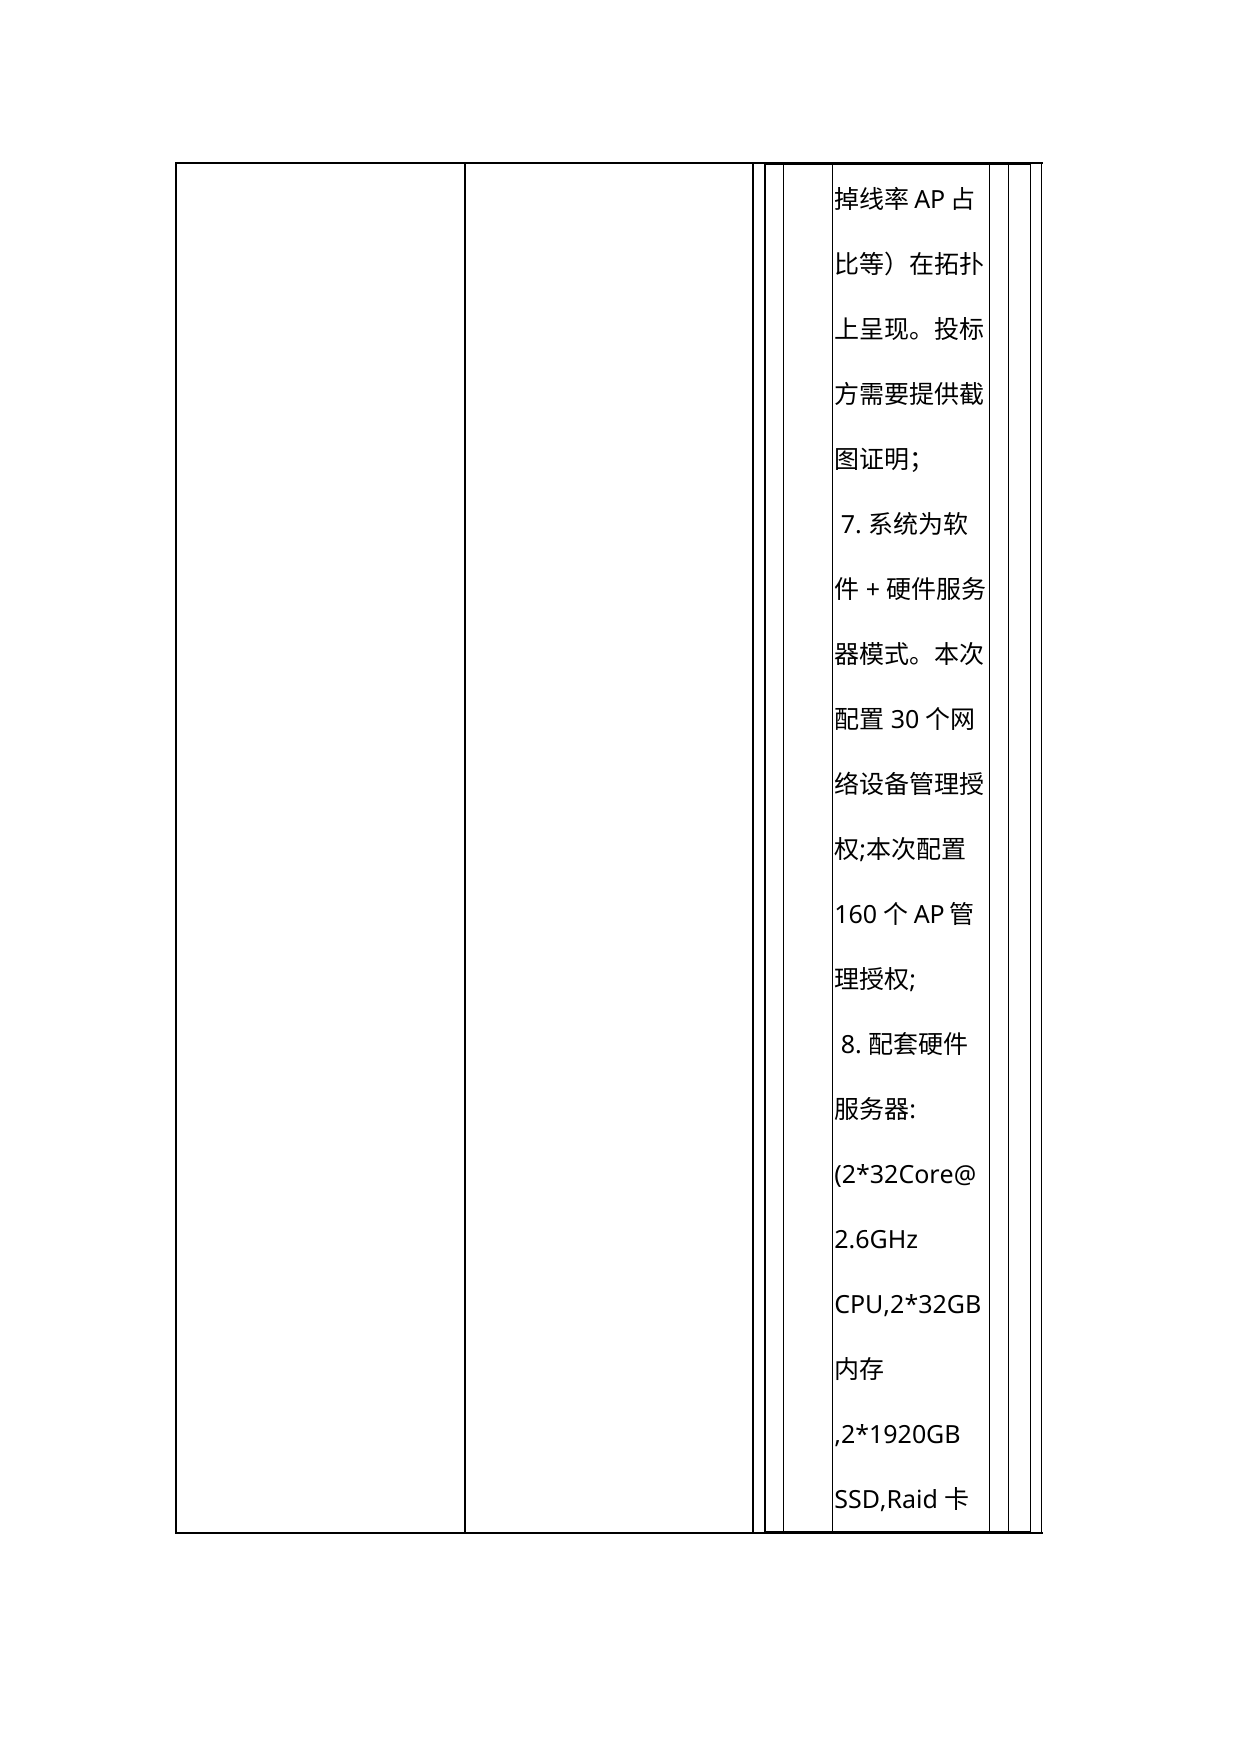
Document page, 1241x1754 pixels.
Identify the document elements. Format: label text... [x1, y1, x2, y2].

table_cell [1031, 164, 1041, 1532]
table_cell [990, 165, 1008, 1531]
table_cell 1 [177, 164, 464, 1532]
table_cell [833, 165, 989, 1531]
table_cell [466, 164, 752, 1532]
table_cell [1009, 165, 1030, 1531]
table_cell [784, 165, 832, 1531]
table_cell [754, 164, 764, 1532]
table_cell [766, 165, 783, 1531]
